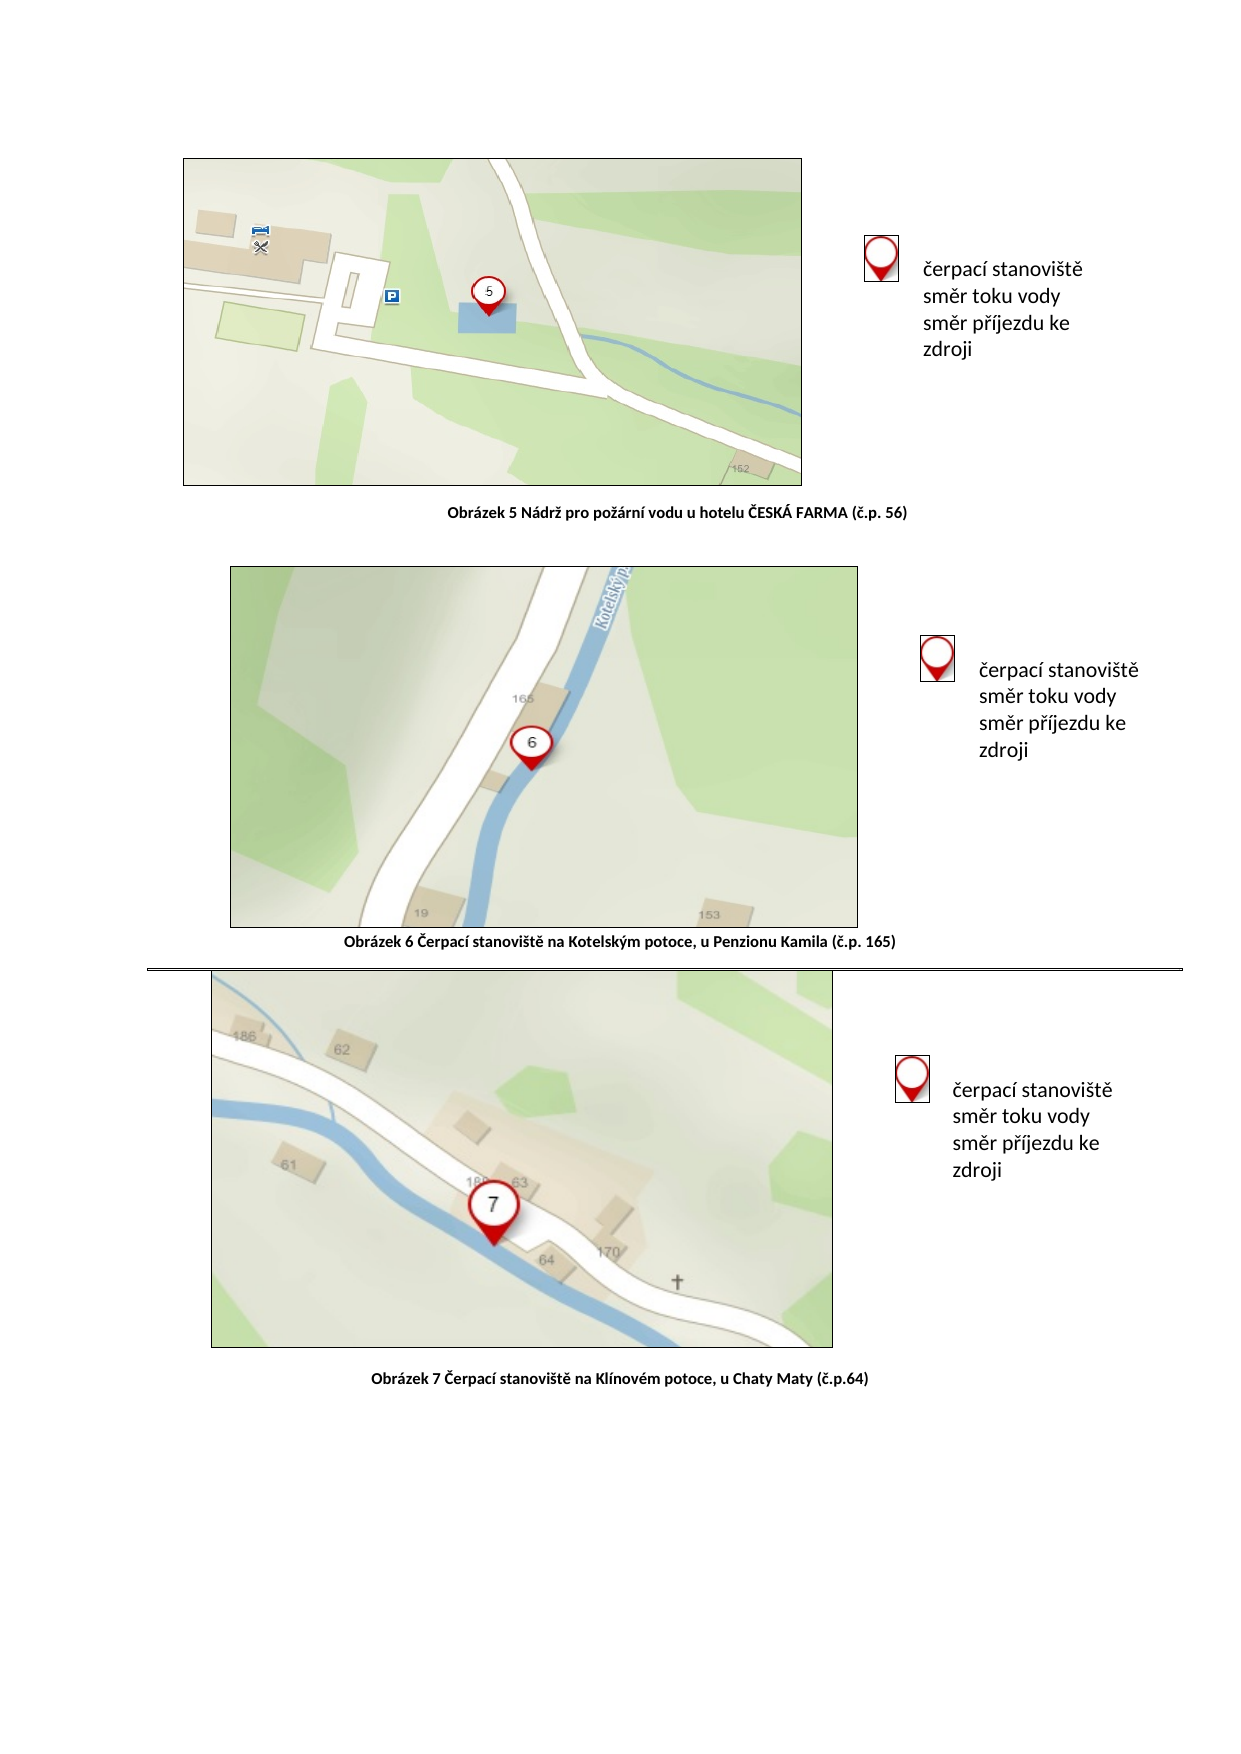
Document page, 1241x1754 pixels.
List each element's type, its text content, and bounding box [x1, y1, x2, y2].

picture [212, 971, 832, 1347]
picture [865, 236, 898, 281]
text Obrázek 6 Čerpací stanoviště na Kotelským potoce, u Penzionu Kamila (č.p. 165) [148, 931, 1092, 952]
picture [184, 159, 801, 485]
picture [231, 567, 857, 927]
picture [921, 636, 954, 681]
picture [896, 1056, 929, 1102]
text Obrázek 7 Čerpací stanoviště na Klínovém potoce, u Chaty Maty (č.p.64) [148, 1368, 1092, 1389]
